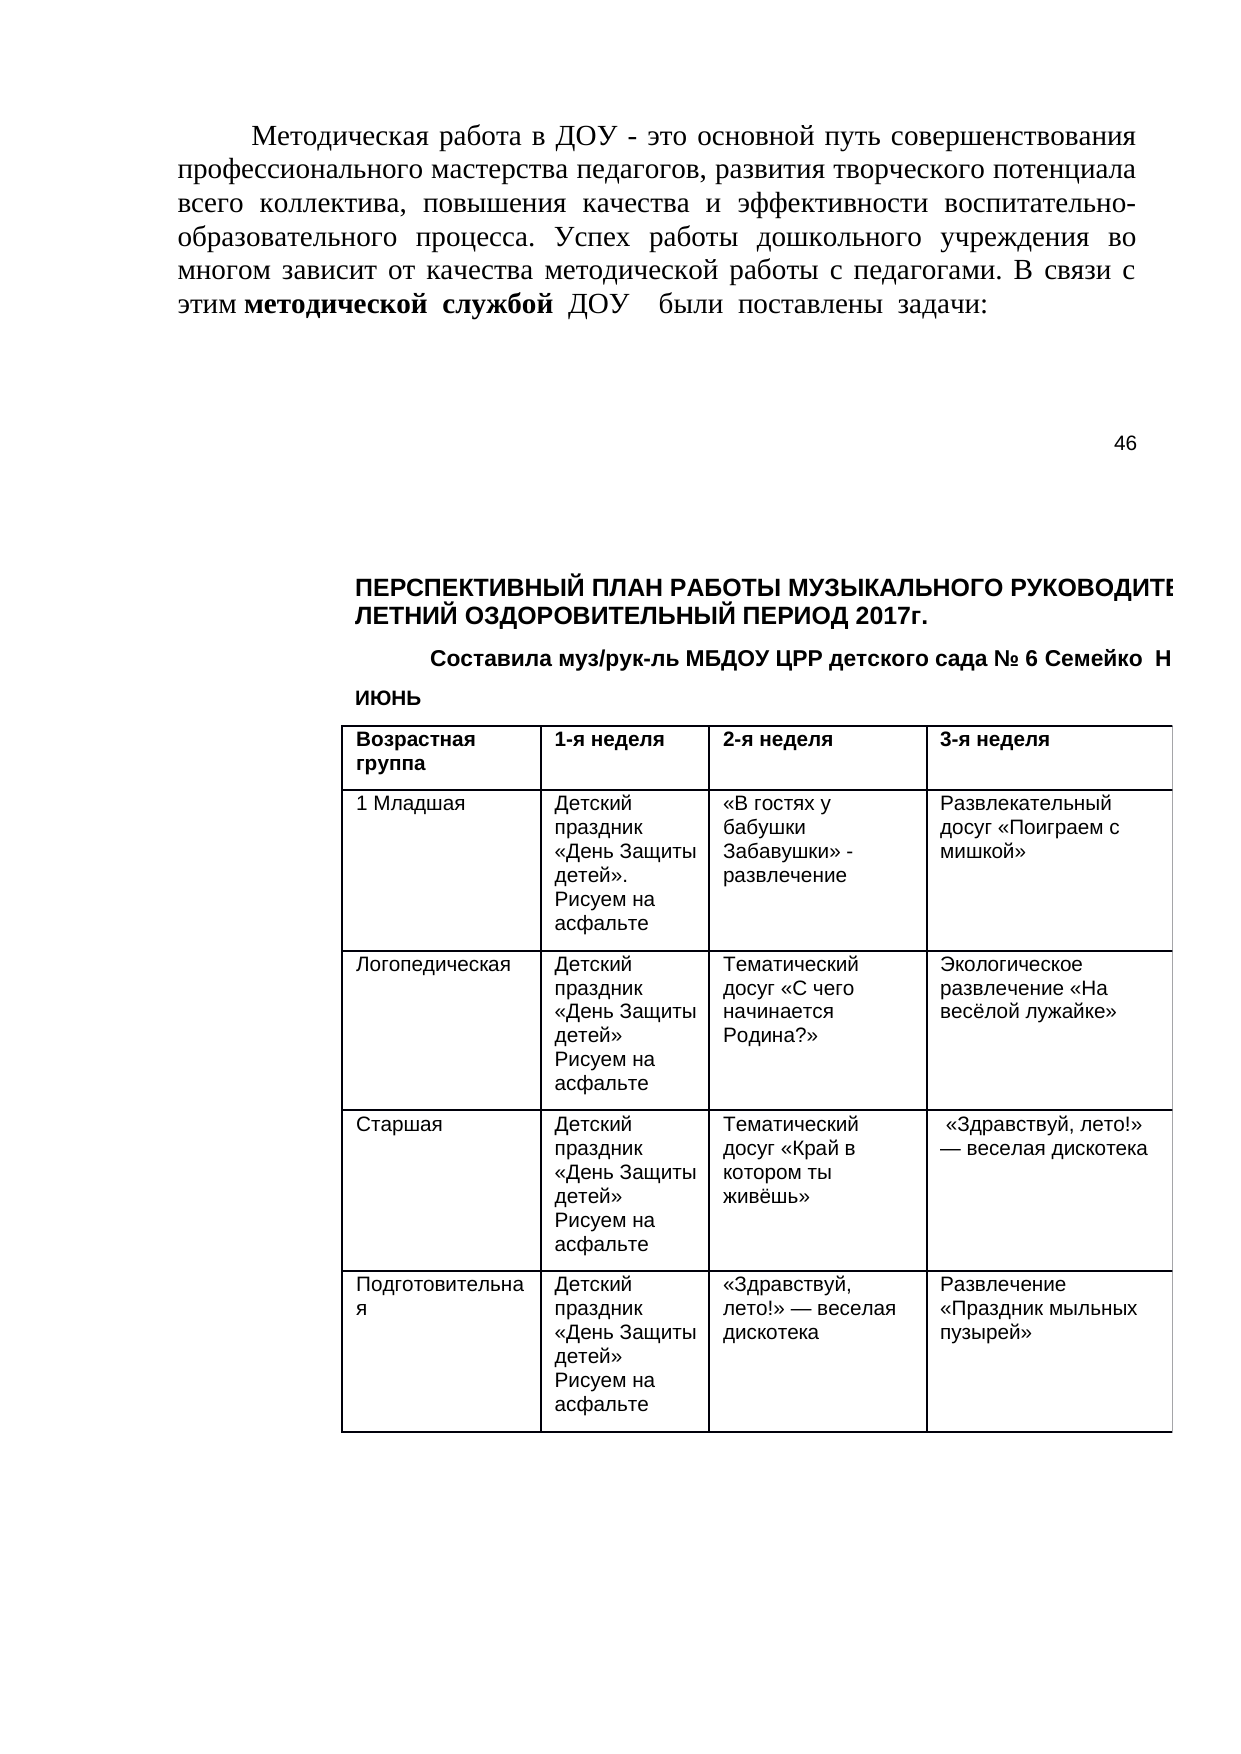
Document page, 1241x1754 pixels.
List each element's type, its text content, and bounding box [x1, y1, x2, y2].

text Методическая работа в ДОУ - это основной путь совершенствования профессионального мастерства педагогов, развития творческого потенциала всего коллектива, повышения качества и эффективности воспитательно-образовательного процесса. Успех работы дошкольного учреждения во многом зависит от качества методической работы с педагогами. В связи с этим методической службой ДОУ были поставлены задачи: [177, 118, 1137, 319]
